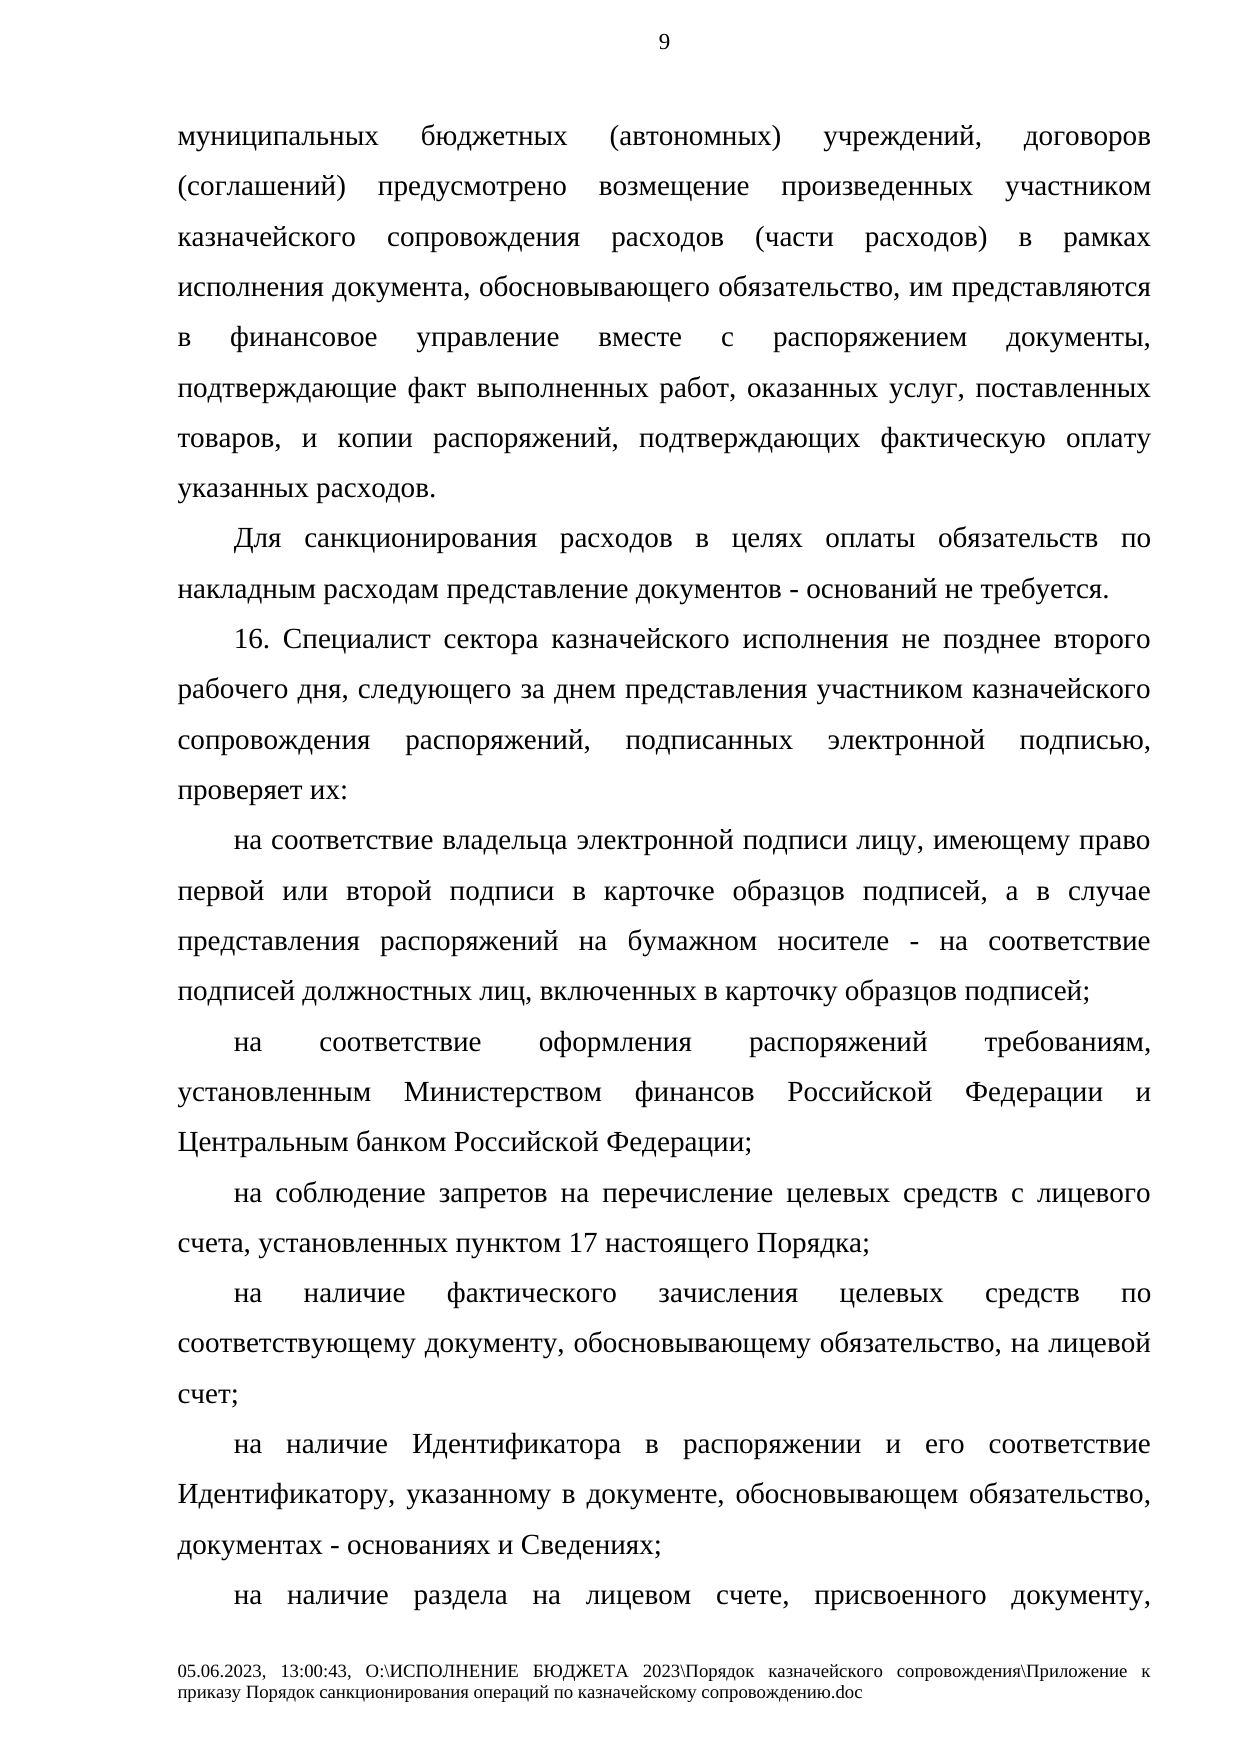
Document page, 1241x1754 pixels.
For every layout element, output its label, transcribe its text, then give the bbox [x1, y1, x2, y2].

text 16. Специалист сектора казначейского исполнения не позднее второго рабочего дня, следующего за днем представления участником казначейского сопровождения распоряжений, подписанных электронной подписью, проверяет их: [177, 621, 1152, 806]
text на наличие Идентификатора в распоряжении и его соответствие Идентификатору, указанному в документе, обосновывающем обязательство, документах - основаниях и Сведениях; [177, 1426, 1152, 1560]
text Для санкционирования расходов в целях оплаты обязательств по накладным расходам представление документов - оснований не требуется. [177, 521, 1152, 604]
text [177, 1577, 1152, 1611]
text на соответствие владельца электронной подписи лицу, имеющему право первой или второй подписи в карточке образцов подписей, а в случае представления распоряжений на бумажном носителе - на соответствие подписей должностных лиц, включенных в карточку образцов подписей; [177, 822, 1152, 1007]
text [177, 118, 1152, 504]
text на наличие фактического зачисления целевых средств по соответствующему документу, обосновывающему обязательство, на лицевой счет; [177, 1275, 1152, 1409]
text на соответствие оформления распоряжений требованиям, установленным Министерством финансов Российской Федерации и Центральным банком Российской Федерации; [177, 1024, 1152, 1158]
text на соблюдение запретов на перечисление целевых средств с лицевого счета, установленных пунктом 17 настоящего Порядка; [177, 1175, 1152, 1258]
